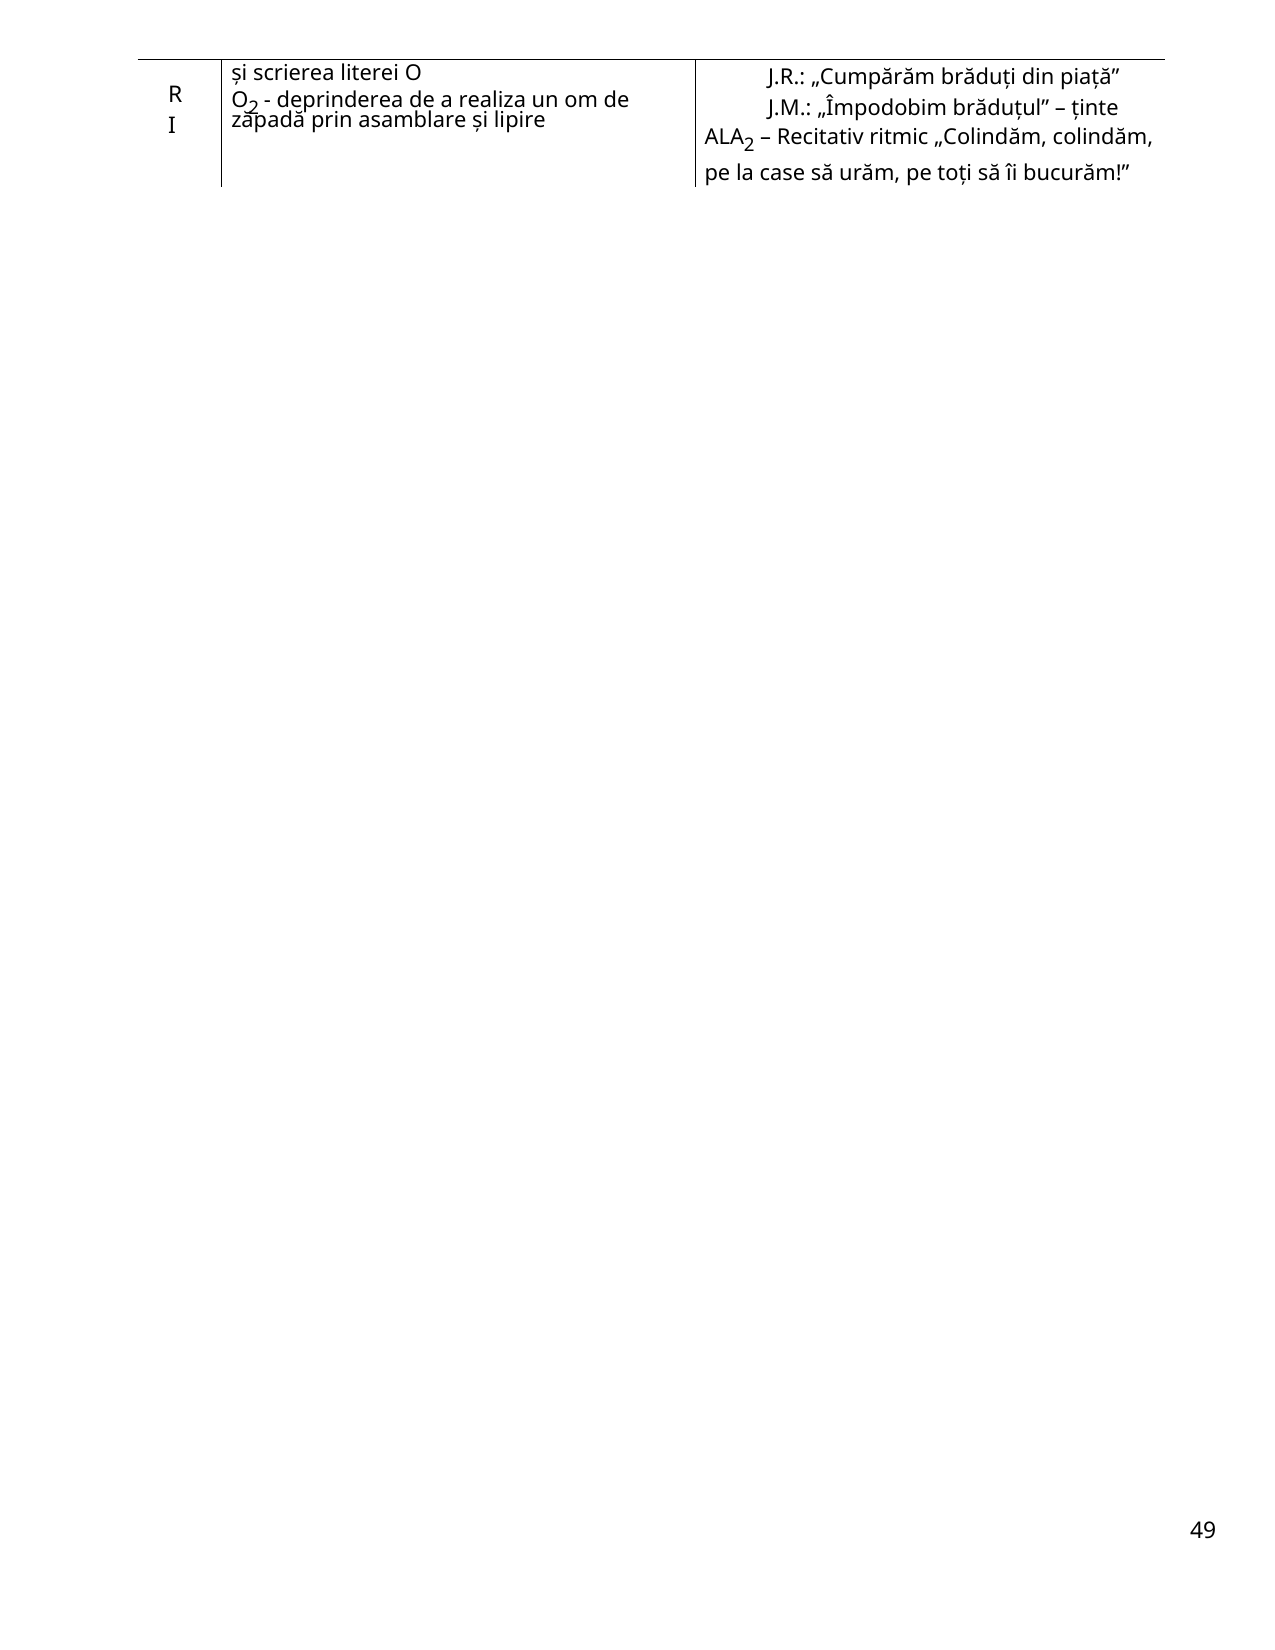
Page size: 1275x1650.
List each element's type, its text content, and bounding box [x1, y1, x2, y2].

table_cell V I N E R I [138, 60, 221, 187]
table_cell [696, 60, 1165, 187]
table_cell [222, 60, 695, 187]
